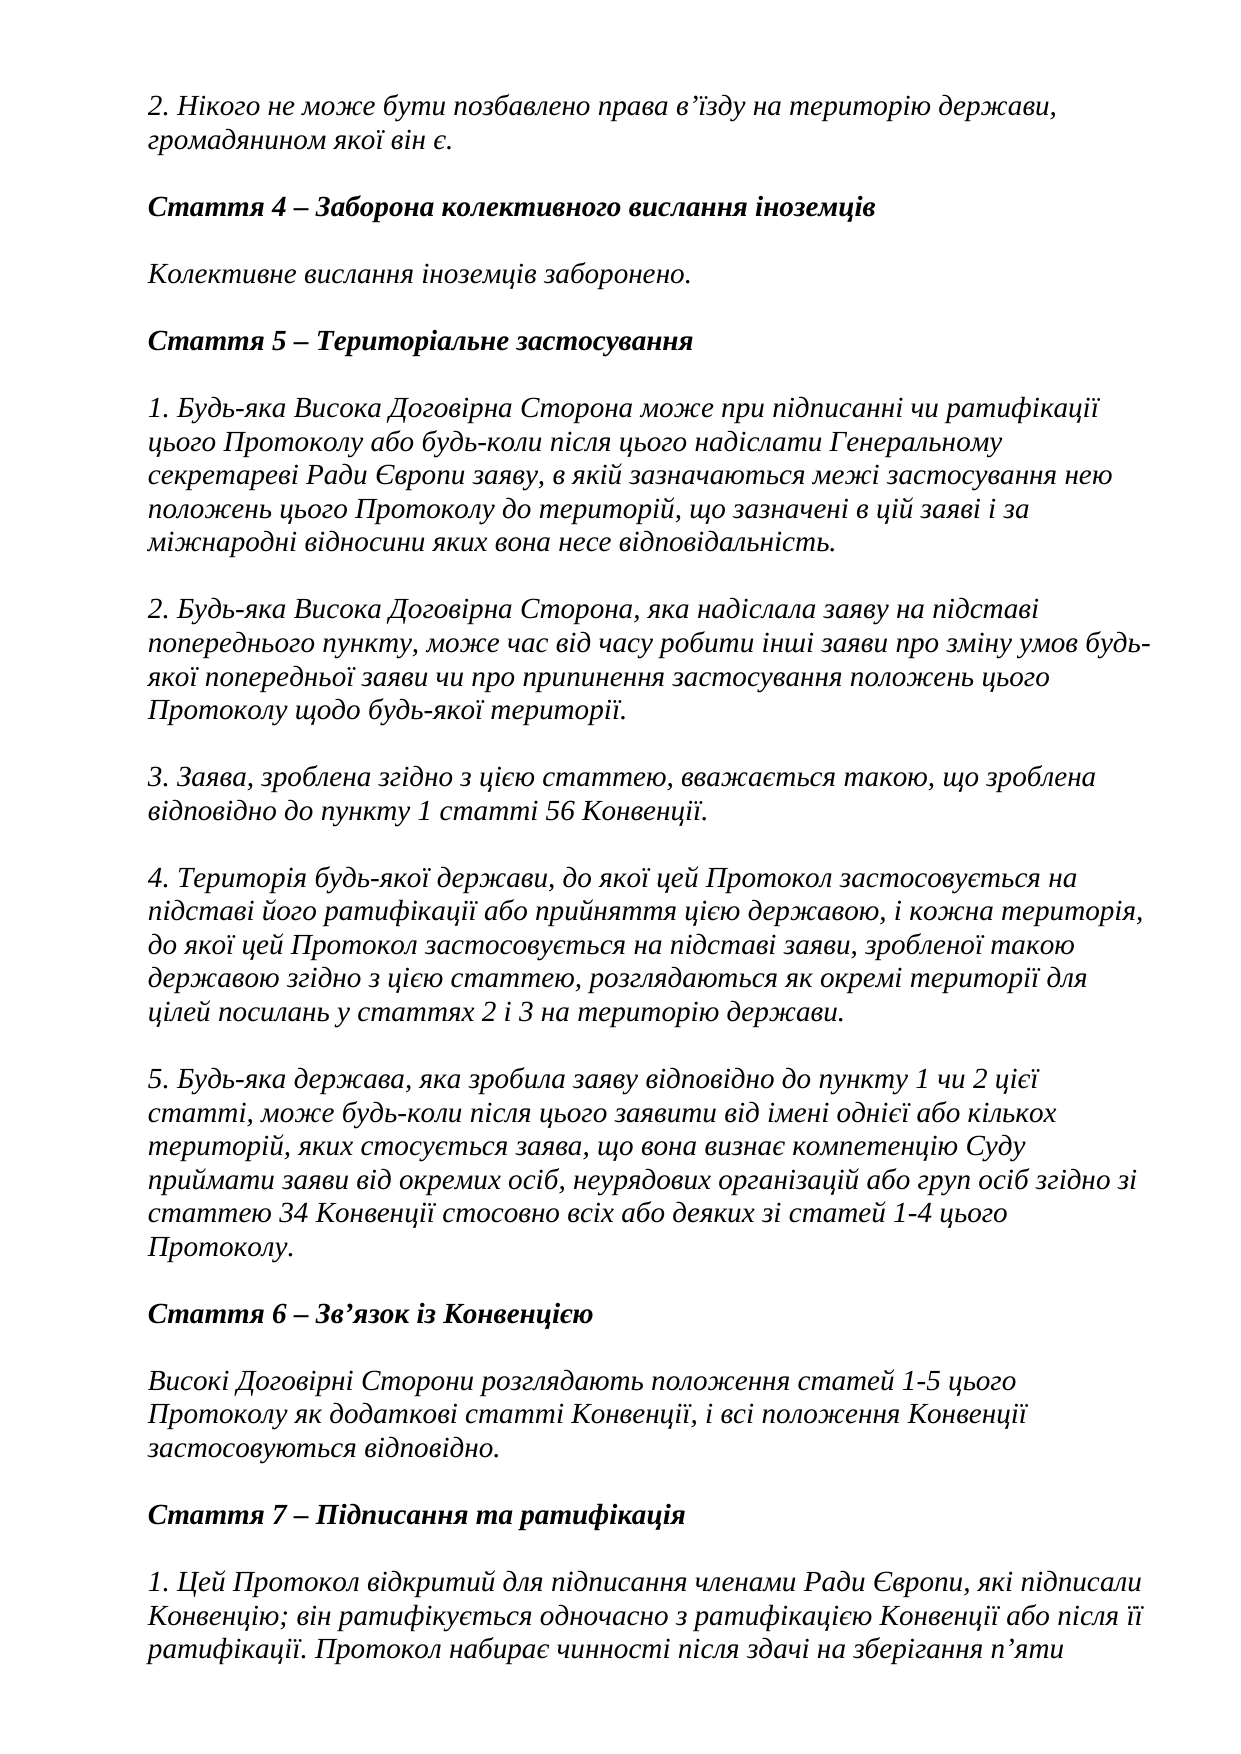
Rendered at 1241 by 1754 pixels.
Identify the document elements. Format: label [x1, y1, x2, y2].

text [148, 88, 1152, 1665]
